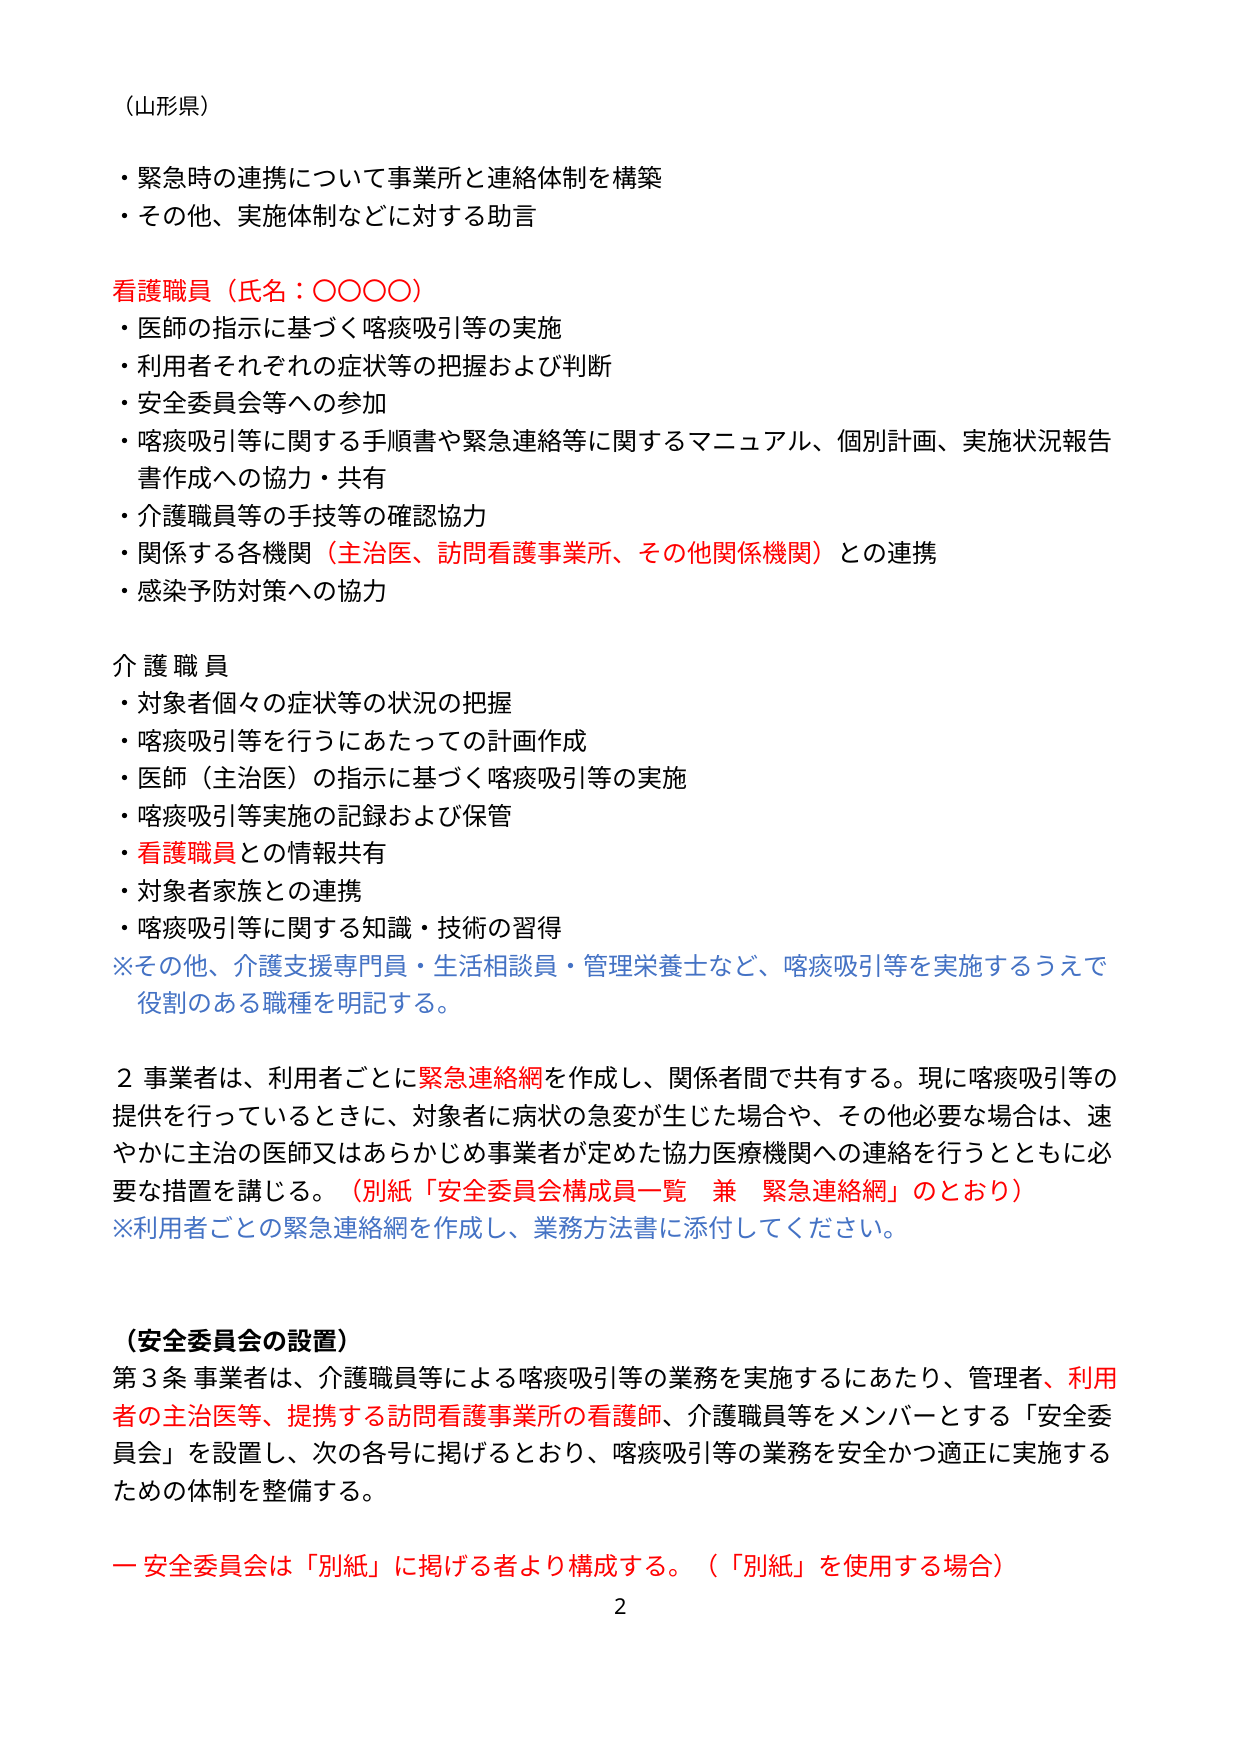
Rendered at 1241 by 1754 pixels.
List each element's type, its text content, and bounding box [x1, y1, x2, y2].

text ※その他、介護支援専門員・生活相談員・管理栄養士など、喀痰吸引等を実施するうえで [112, 946, 1128, 983]
text ・喀痰吸引等に関する知識・技術の習得 [112, 908, 1128, 946]
text ・対象者家族との連携 [112, 871, 1128, 908]
text ・対象者個々の症状等の状況の把握 [112, 683, 1128, 721]
text ・喀痰吸引等を行うにあたっての計画作成 [112, 721, 1128, 758]
text ・医師（主治医）の指示に基づく喀痰吸引等の実施 [112, 758, 1128, 796]
text ・喀痰吸引等実施の記録および保管 [112, 796, 1128, 833]
text 介 護 職 員 [112, 646, 1128, 683]
text ・看護職員との情報共有 [112, 833, 1128, 871]
text ・利用者それぞれの症状等の把握および判断 [112, 346, 1128, 383]
text ・喀痰吸引等に関する手順書や緊急連絡等に関するマニュアル、個別計画、実施状況報告 [112, 421, 1128, 458]
text ・その他、実施体制などに対する助言 [112, 196, 1128, 233]
text ・医師の指示に基づく喀痰吸引等の実施 [112, 308, 1128, 346]
text 書作成への協力・共有 [112, 458, 1128, 496]
text 第３条 事業者は、介護職員等による喀痰吸引等の業務を実施するにあたり、管理者、利用者の主治医等、提携する訪問看護事業所の看護師、介護職員等をメンバーとする「安全委員会」を設置し、次の各号に掲げるとおり、喀痰吸引等の業務を安全かつ適正に実施するための体制を整備する。 [112, 1358, 1128, 1508]
text ・関係する各機関（主治医、訪問看護事業所、その他関係機関）との連携 [112, 533, 1128, 571]
text ※利用者ごとの緊急連絡網を作成し、業務方法書に添付してください。 [112, 1208, 1128, 1246]
text 役割のある職種を明記する。 [112, 983, 1128, 1021]
text 一 安全委員会は「別紙」に掲げる者より構成する。（「別紙」を使用する場合） [112, 1546, 1128, 1583]
text ・緊急時の連携について事業所と連絡体制を構築 [112, 158, 1128, 196]
text ・感染予防対策への協力 [112, 571, 1128, 608]
text 看護職員（氏名：〇〇〇〇） [112, 271, 1128, 308]
text ・介護職員等の手技等の確認協力 [112, 496, 1128, 533]
text ・安全委員会等への参加 [112, 383, 1128, 421]
text （安全委員会の設置） [112, 1321, 1128, 1358]
text ２ 事業者は、利用者ごとに緊急連絡網を作成し、関係者間で共有する。現に喀痰吸引等の提供を行っているときに、対象者に病状の急変が生じた場合や、その他必要な場合は、速やかに主治の医師又はあらかじめ事業者が定めた協力医療機関への連絡を行うとともに必要な措置を講じる。（別紙「安全委員会構成員一覧 兼 緊急連絡網」のとおり） [112, 1058, 1128, 1208]
